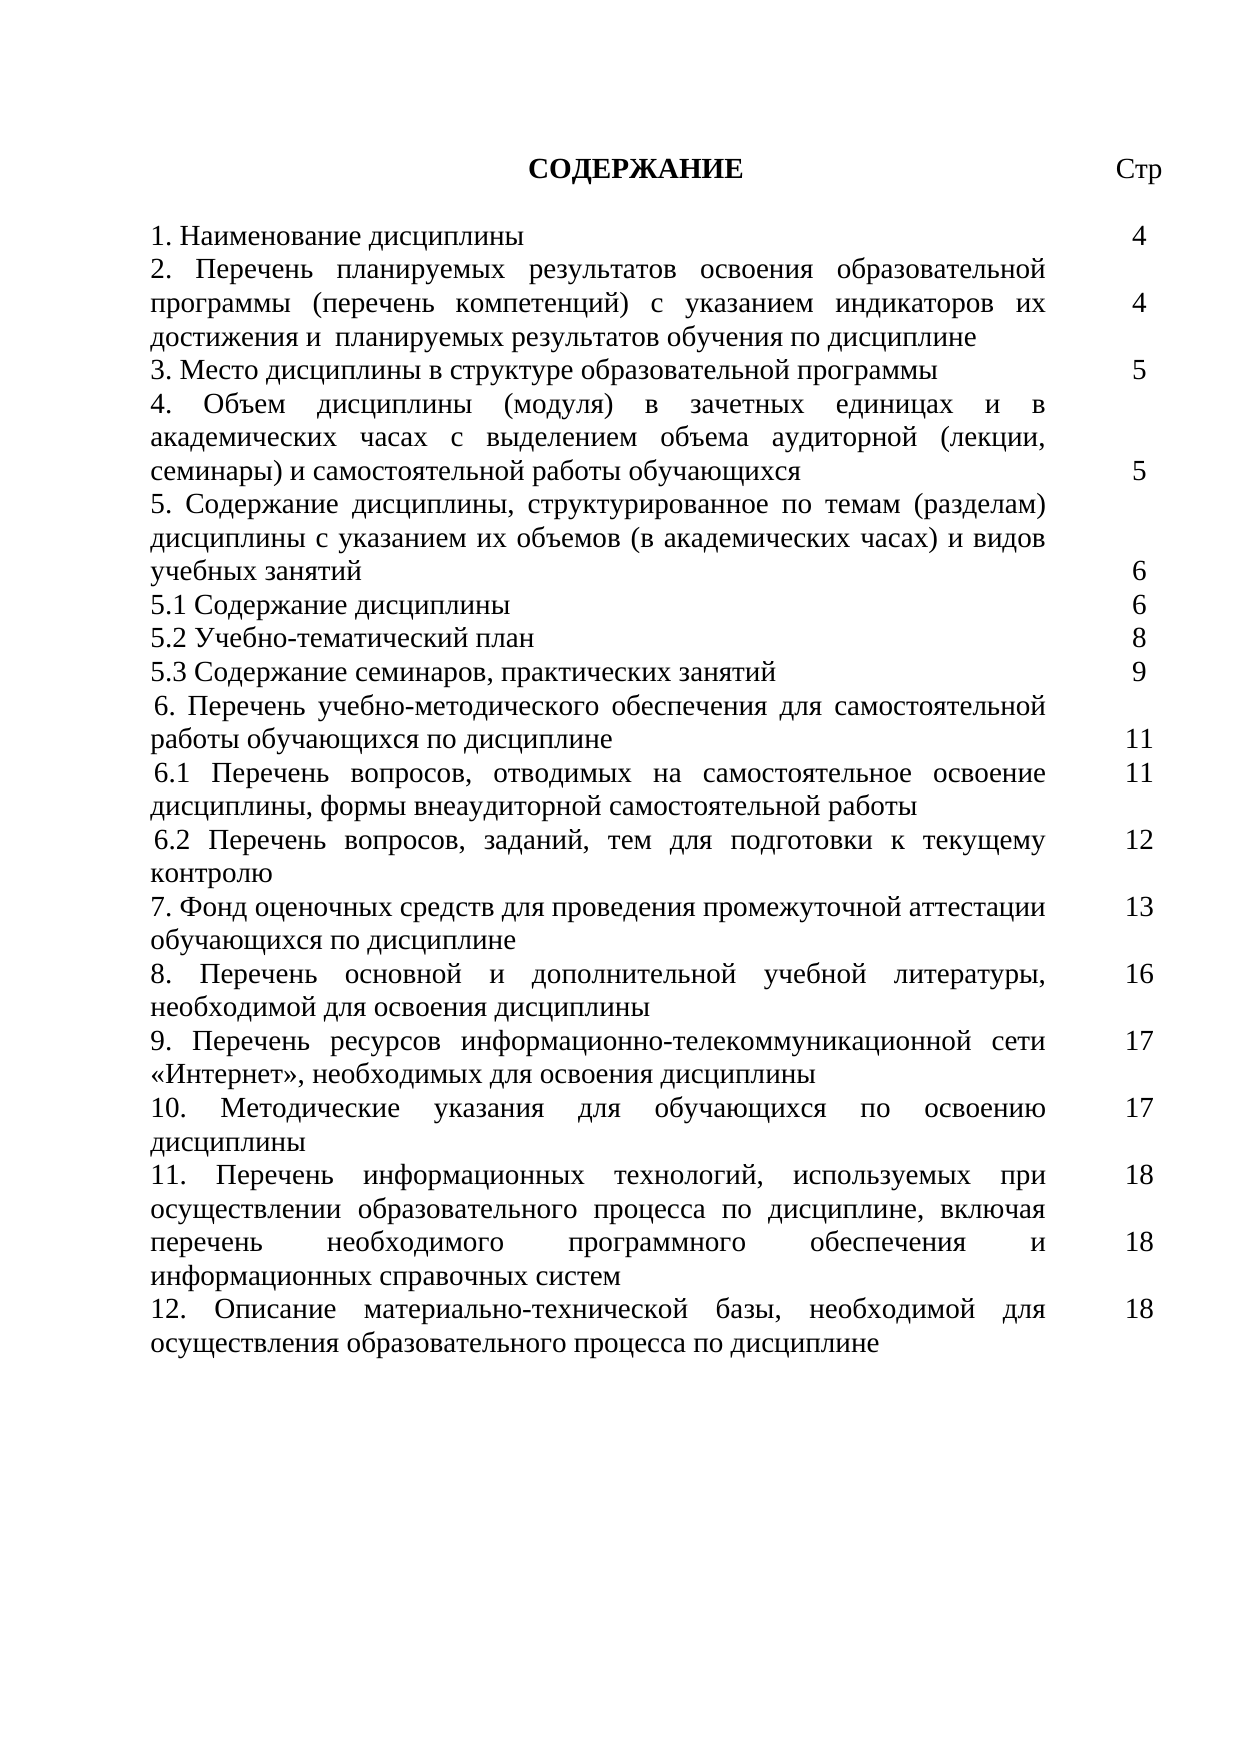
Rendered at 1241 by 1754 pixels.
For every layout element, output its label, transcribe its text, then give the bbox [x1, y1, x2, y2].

table_cell 13 [1058, 889, 1220, 956]
table_cell 18 18 [1058, 1157, 1220, 1291]
table_cell 4. Объем дисциплины (модуля) в зачетных единицах и в академических часах с выделением объема аудиторной (лекции, семинары) и самостоятельной работы обучающихся [139, 386, 1058, 486]
table_cell 6 6 8 9 [1058, 486, 1220, 688]
table_cell 5. Содержание дисциплины, структурированное по темам (разделам) дисциплины с указанием их объемов (в академических часах) и видов учебных занятий 5.1 Содержание дисциплины 5.2 Учебно-тематический план 5.3 Содержание семинаров, практических занятий [139, 486, 1058, 688]
table_cell 17 [1058, 1023, 1220, 1090]
table_cell 5 [1058, 352, 1220, 386]
table_cell 7. Фонд оценочных средств для проведения промежуточной аттестации обучающихся по дисциплине [139, 889, 1058, 956]
table_cell 3. Место дисциплины в структуре образовательной программы [139, 352, 1058, 386]
table_cell 5 [1058, 386, 1220, 486]
table_cell 2. Перечень планируемых результатов освоения образовательной программы (перечень компетенций) с указанием индикаторов их достижения и планируемых результатов обучения по дисциплине [139, 252, 1058, 352]
table_cell 11. Перечень информационных технологий, используемых при осуществлении образовательного процесса по дисциплине, включая перечень необходимого программного обеспечения и информационных справочных систем [139, 1157, 1058, 1291]
table_cell 6. Перечень учебно-методического обеспечения для самостоятельной работы обучающихся по дисциплине 6.1 Перечень вопросов, отводимых на самостоятельное освоение дисциплины, формы внеаудиторной самостоятельной работы 6.2 Перечень вопросов, заданий, тем для подготовки к текущему контролю [139, 688, 1058, 889]
table_header Стр 4 [1058, 151, 1220, 252]
table_cell 9. Перечень ресурсов информационно-телекоммуникационной сети «Интернет», необходимых для освоения дисциплины [139, 1023, 1058, 1090]
table_cell 17 [1058, 1090, 1220, 1157]
table_cell 12. Описание материально-технической базы, необходимой для осуществления образовательного процесса по дисциплине [139, 1291, 1058, 1392]
table_cell 16 [1058, 956, 1220, 1023]
table_cell 4 [1058, 252, 1220, 352]
table_cell 8. Перечень основной и дополнительной учебной литературы, необходимой для освоения дисциплины [139, 956, 1058, 1023]
table_cell 10. Методические указания для обучающихся по освоению дисциплины [139, 1090, 1058, 1157]
table_cell 18 [1058, 1291, 1220, 1392]
table_cell 11 11 12 [1058, 688, 1220, 889]
table_header СОДЕРЖАНИЕ 1. Наименование дисциплины [139, 151, 1058, 252]
